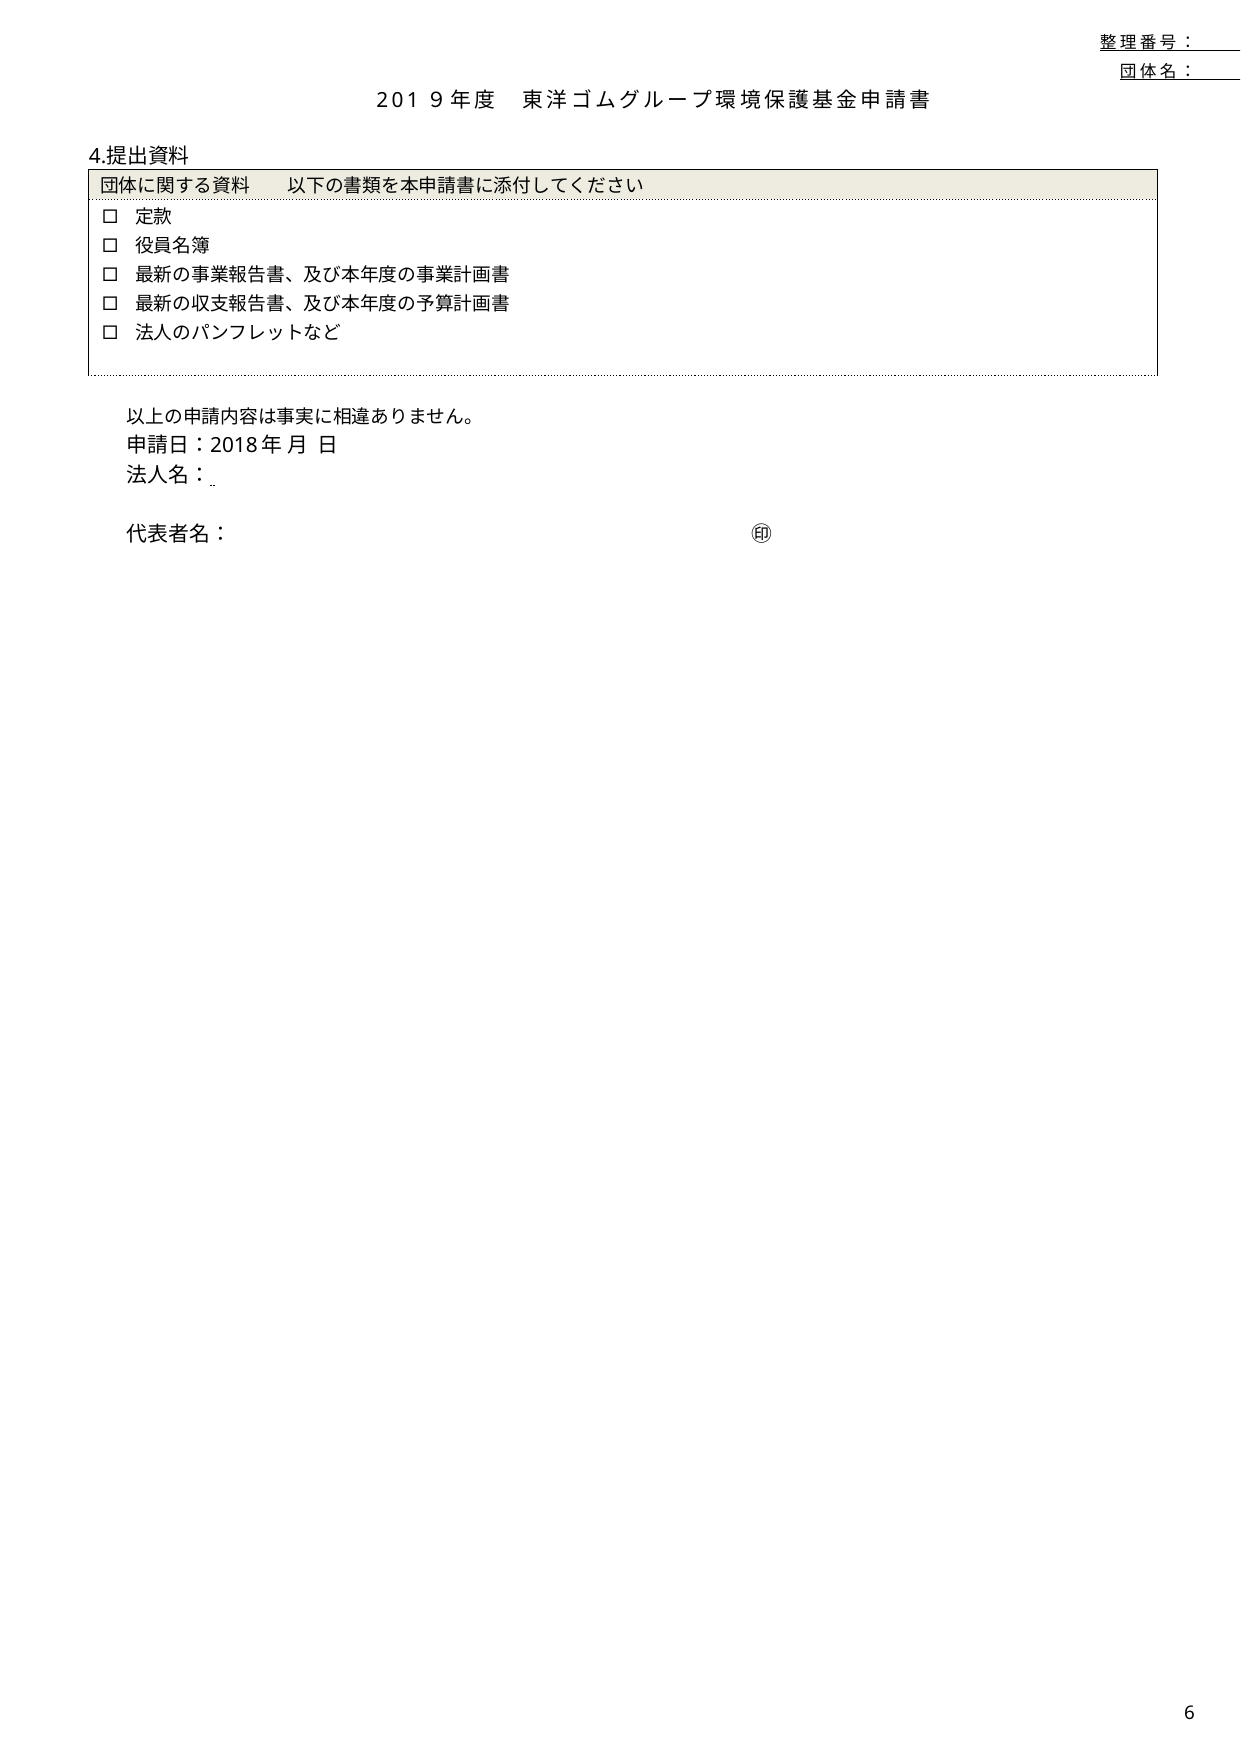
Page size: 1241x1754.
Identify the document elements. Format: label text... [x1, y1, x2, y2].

table_header 団体に関する資料 以下の書類を本申請書に添付してください [89, 170, 1157, 199]
text 以上の申請内容は事実に相違ありません。 [127, 401, 1105, 428]
text 4.提出資料 [89, 139, 1152, 169]
text 法人名： [127, 459, 1105, 489]
text 申請日：2018年 月 日 [127, 428, 1105, 459]
text 代表者名： ㊞ [127, 517, 1105, 548]
table_cell 定款 役員名簿 最新の事業報告書、及び本年度の事業計画書 最新の収支報告書、及び本年度の予算計画書 法人のパンフレットなど [89, 199, 1157, 375]
